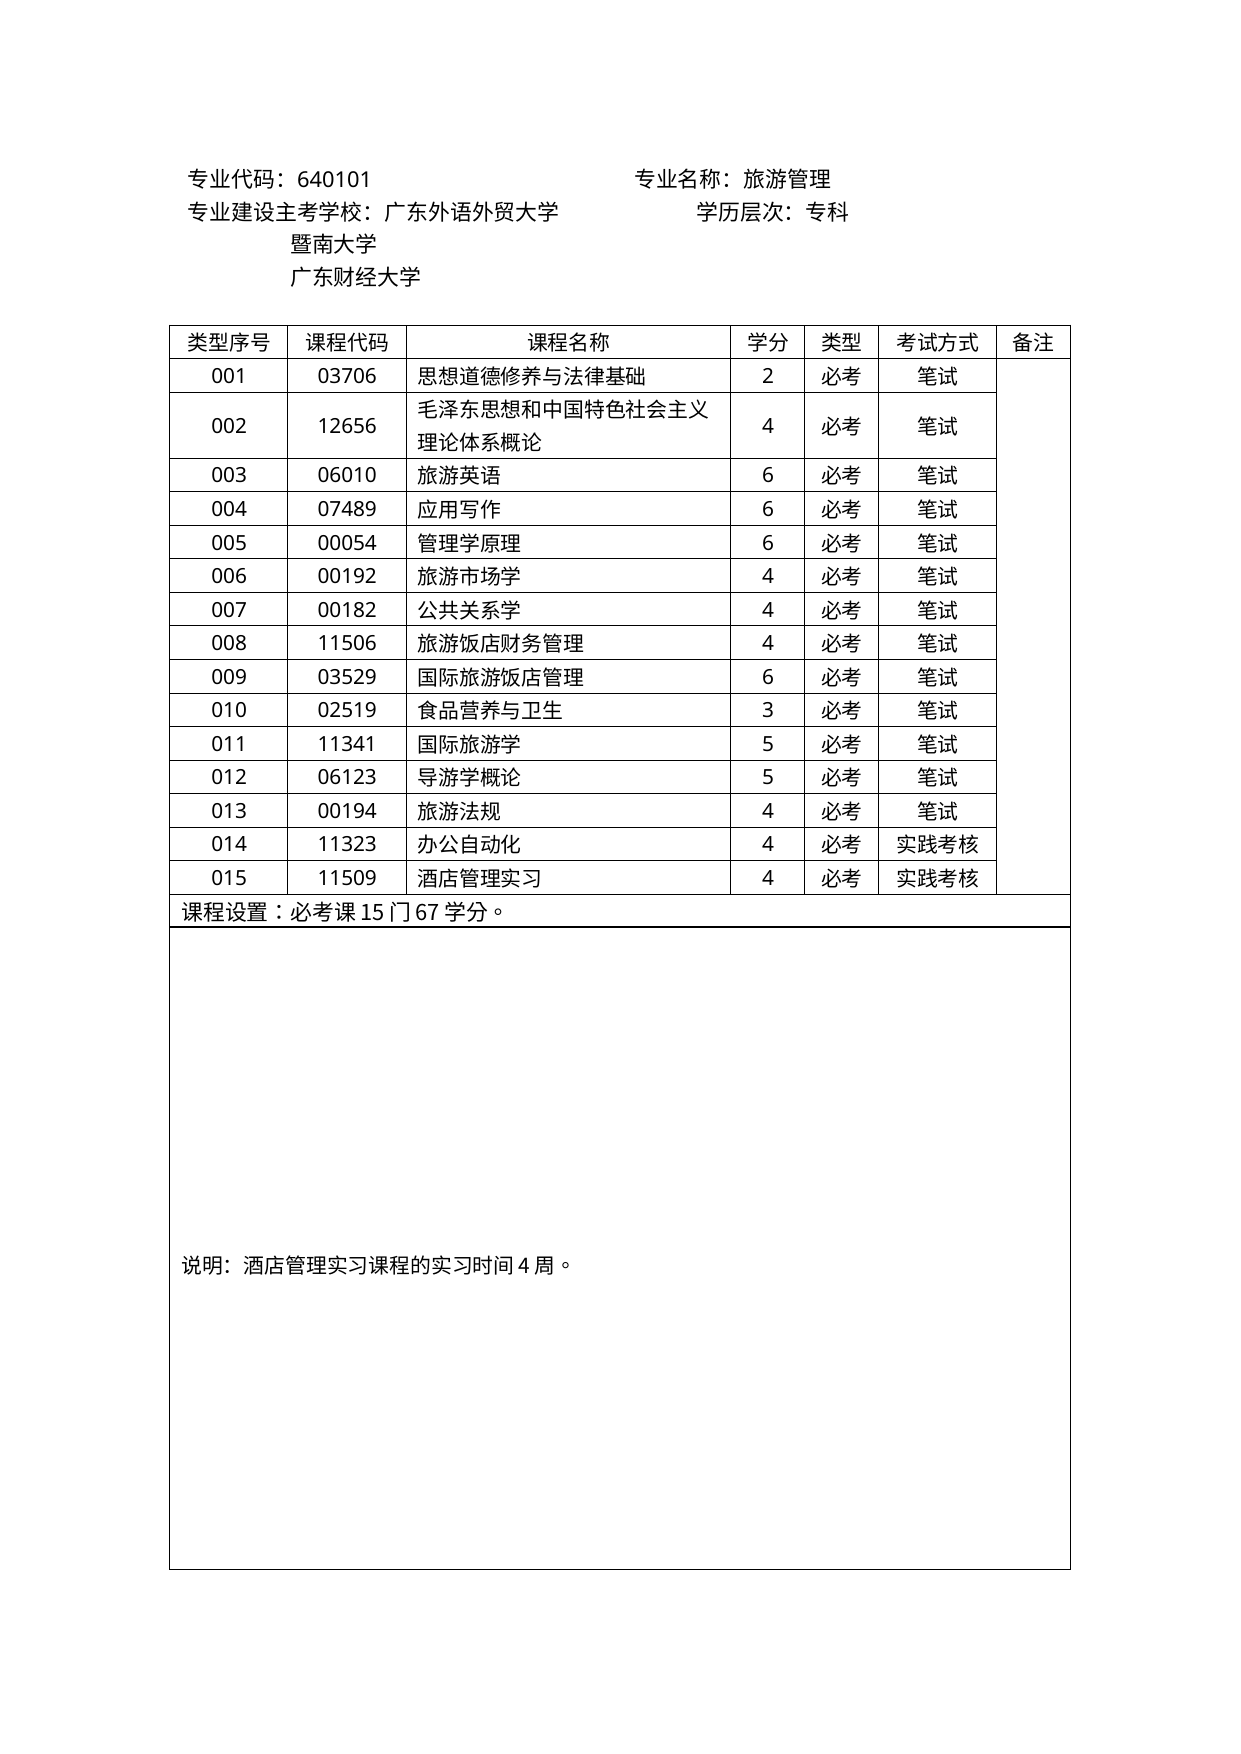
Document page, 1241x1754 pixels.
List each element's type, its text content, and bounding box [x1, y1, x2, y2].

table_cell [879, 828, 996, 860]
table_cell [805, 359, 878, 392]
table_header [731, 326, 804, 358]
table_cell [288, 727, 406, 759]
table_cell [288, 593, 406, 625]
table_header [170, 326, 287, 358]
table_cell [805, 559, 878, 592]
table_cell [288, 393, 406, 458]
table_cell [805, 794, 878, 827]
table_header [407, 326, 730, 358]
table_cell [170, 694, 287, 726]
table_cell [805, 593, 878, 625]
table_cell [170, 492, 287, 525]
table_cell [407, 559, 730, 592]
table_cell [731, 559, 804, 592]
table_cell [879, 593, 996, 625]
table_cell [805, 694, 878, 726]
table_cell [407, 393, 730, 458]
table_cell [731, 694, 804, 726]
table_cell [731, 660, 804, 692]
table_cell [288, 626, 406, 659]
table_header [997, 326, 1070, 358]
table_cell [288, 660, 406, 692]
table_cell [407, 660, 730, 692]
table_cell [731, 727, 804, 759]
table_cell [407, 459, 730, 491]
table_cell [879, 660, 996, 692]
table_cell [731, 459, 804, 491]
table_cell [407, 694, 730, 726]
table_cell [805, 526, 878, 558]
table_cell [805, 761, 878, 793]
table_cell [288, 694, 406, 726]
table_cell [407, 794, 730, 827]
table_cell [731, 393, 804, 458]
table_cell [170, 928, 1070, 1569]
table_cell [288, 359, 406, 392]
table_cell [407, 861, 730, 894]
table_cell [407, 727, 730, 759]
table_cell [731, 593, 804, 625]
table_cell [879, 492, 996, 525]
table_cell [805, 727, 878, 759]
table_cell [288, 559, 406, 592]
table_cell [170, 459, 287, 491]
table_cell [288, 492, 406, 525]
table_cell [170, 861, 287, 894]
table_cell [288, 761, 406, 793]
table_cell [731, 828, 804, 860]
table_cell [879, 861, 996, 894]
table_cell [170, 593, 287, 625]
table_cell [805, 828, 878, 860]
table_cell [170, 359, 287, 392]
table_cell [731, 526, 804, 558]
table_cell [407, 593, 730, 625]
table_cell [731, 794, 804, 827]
text 专业建设主考学校：广东外语外贸大学 学历层次：专科 [187, 194, 1053, 227]
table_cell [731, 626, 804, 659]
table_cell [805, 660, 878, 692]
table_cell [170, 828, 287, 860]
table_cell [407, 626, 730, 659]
text 专业代码：640101 专业名称：旅游管理 [187, 162, 1053, 194]
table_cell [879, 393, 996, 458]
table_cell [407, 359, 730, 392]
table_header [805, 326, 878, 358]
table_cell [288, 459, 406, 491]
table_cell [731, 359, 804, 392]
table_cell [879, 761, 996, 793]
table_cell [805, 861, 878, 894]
text 广东财经大学 [187, 259, 1053, 292]
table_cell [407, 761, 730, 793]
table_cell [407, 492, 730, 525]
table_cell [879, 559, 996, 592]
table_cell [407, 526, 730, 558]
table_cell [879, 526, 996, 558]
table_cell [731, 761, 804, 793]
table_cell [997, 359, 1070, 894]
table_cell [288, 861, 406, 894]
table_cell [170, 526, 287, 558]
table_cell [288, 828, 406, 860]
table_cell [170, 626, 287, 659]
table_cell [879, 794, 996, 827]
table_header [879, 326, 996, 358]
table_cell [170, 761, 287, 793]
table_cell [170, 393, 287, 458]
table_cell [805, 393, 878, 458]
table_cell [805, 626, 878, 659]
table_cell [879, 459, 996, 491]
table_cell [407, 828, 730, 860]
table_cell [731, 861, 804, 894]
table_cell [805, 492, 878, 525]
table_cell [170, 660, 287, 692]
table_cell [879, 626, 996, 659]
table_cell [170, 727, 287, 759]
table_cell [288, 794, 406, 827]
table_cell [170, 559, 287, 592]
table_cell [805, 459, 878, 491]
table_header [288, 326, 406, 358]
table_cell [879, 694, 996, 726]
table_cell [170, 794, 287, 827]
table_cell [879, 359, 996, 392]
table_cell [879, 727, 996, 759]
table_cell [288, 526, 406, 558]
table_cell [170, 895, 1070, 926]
text 暨南大学 [187, 227, 1053, 259]
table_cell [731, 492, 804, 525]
